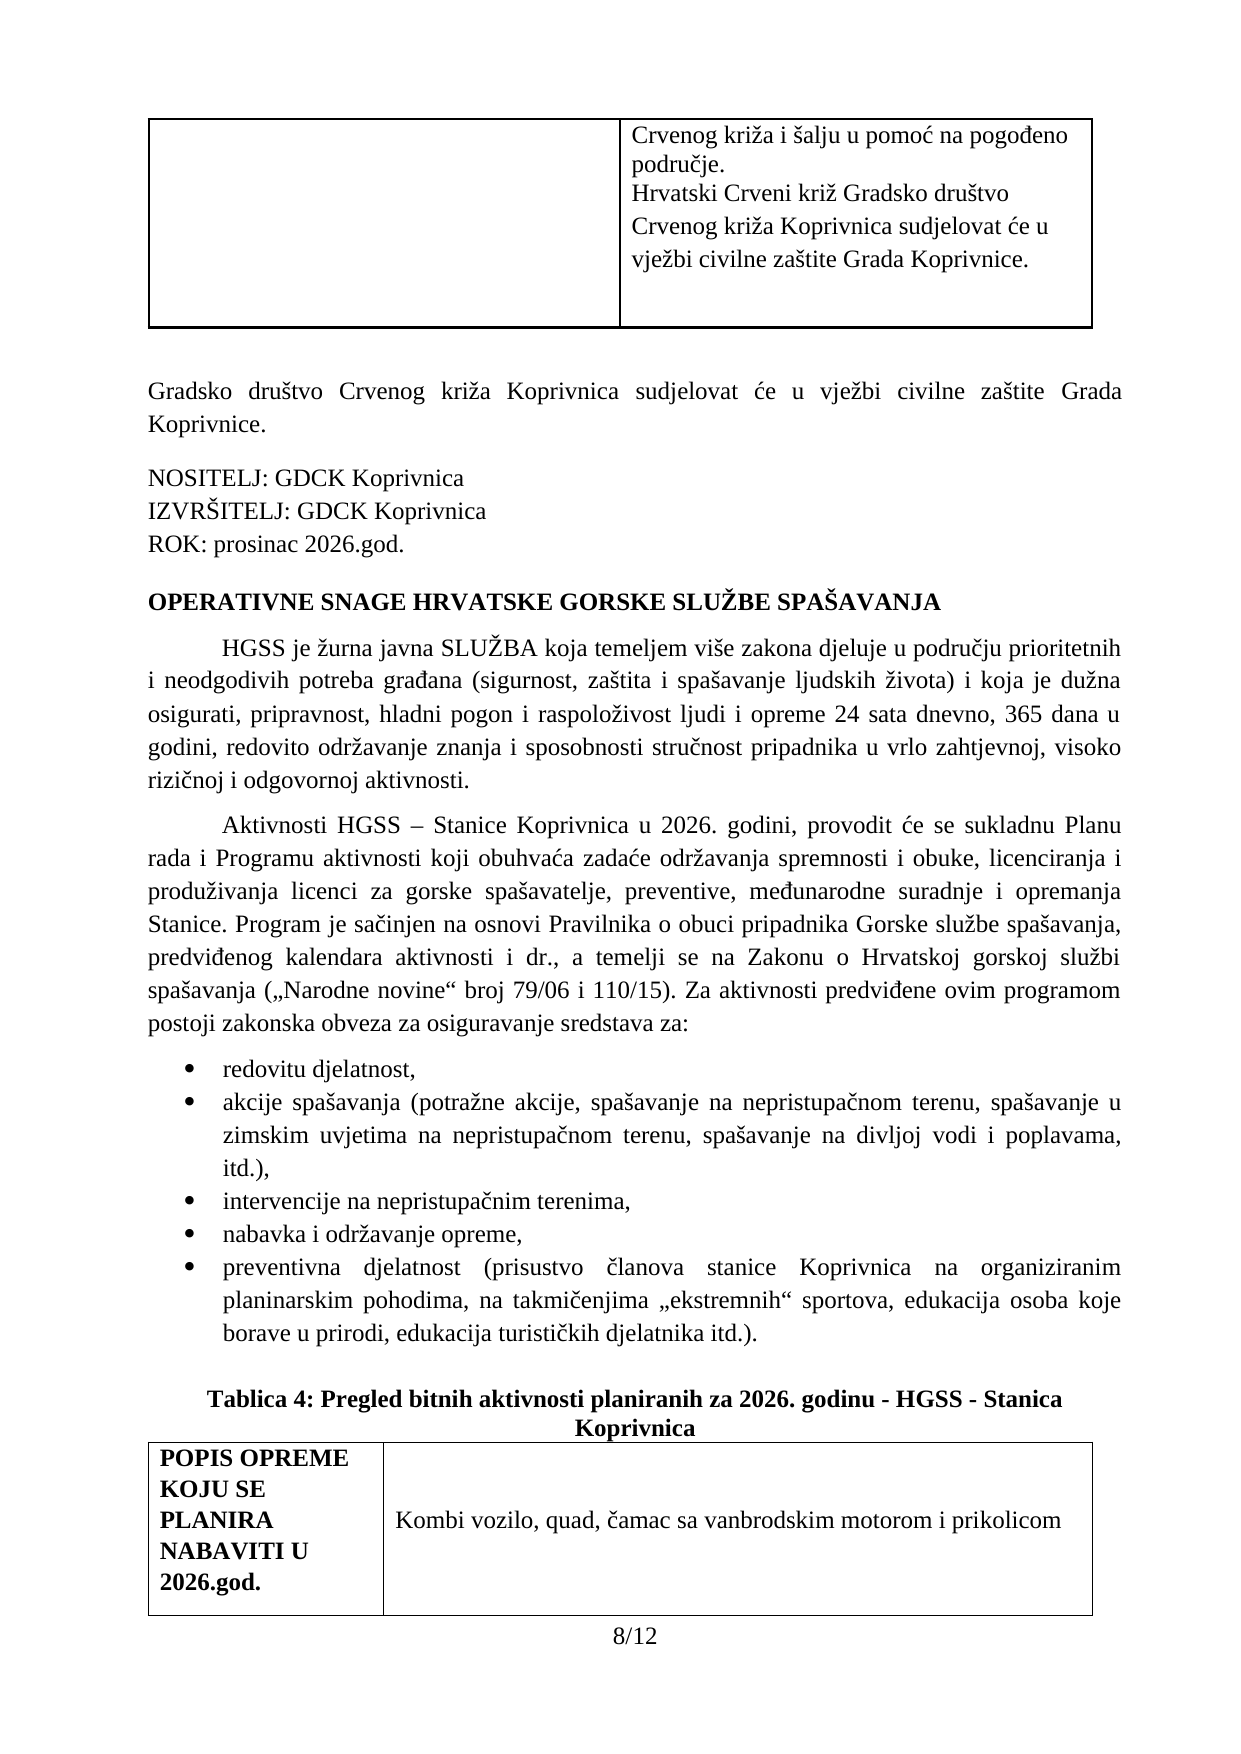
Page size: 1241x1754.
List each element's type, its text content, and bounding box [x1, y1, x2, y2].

text ROK: prosinac 2026.god. [148, 529, 1122, 558]
list intervencije na nepristupačnim terenima, [185, 1186, 1122, 1215]
list redovitu djelatnost, [185, 1054, 1122, 1083]
text IZVRŠITELJ: GDCK Koprivnica [148, 496, 1122, 525]
table_header POPIS OPREME KOJU SE PLANIRA NABAVITI U 2026.god. [149, 1443, 383, 1614]
text NOSITELJ: GDCK Koprivnica [148, 463, 1122, 492]
text Tablica 4: Pregled bitnih aktivnosti planiranih za 2026. godinu - HGSS - Stanica Koprivnica [148, 1384, 1122, 1442]
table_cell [621, 120, 1091, 326]
table_header Kombi vozilo, quad, čamac sa vanbrodskim motorom i prikolicom [384, 1443, 1092, 1614]
text Aktivnosti HGSS – Stanice Koprivnica u 2026. godini, provodit će se sukladnu Planu rada i Programu aktivnosti koji obuhvaća zadaće održavanja spremnosti i obuke, licenciranja i produživanja licenci za gorske spašavatelje, preventive, međunarodne suradnje i opremanja Stanice. Program je sačinjen na osnovi Pravilnika o obuci pripadnika Gorske službe spašavanja, predviđenog kalendara aktivnosti i dr., a temelji se na Zakonu o Hrvatskoj gorskoj službi spašavanja („Narodne novine“ broj 79/06 i 110/15). Za aktivnosti predviđene ovim programom postoji zakonska obveza za osiguravanje sredstava za: [148, 810, 1122, 1037]
list OPERATIVNE SNAGE HRVATSKE GORSKE SLUŽBE SPAŠAVANJA [148, 587, 1122, 616]
list preventivna djelatnost (prisustvo članova stanice Koprivnica na organiziranim planinarskim pohodima, na takmičenjima „ekstremnih“ sportova, edukacija osoba koje borave u prirodi, edukacija turističkih djelatnika itd.). [185, 1252, 1122, 1347]
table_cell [150, 120, 619, 326]
text Gradsko društvo Crvenog križa Koprivnica sudjelovat će u vježbi civilne zaštite Grada Koprivnice. [148, 376, 1122, 438]
list nabavka i održavanje opreme, [185, 1219, 1122, 1248]
text HGSS je žurna javna SLUŽBA koja temeljem više zakona djeluje u području prioritetnih i neodgodivih potreba građana (sigurnost, zaštita i spašavanje ljudskih života) i koja je dužna osigurati, pripravnost, hladni pogon i raspoloživost ljudi i opreme 24 sata dnevno, 365 dana u godini, redovito održavanje znanja i sposobnosti stručnost pripadnika u vrlo zahtjevnoj, visoko rizičnoj i odgovornoj aktivnosti. [148, 633, 1122, 793]
list akcije spašavanja (potražne akcije, spašavanje na nepristupačnom terenu, spašavanje u zimskim uvjetima na nepristupačnom terenu, spašavanje na divljoj vodi i poplavama, itd.), [185, 1087, 1122, 1182]
